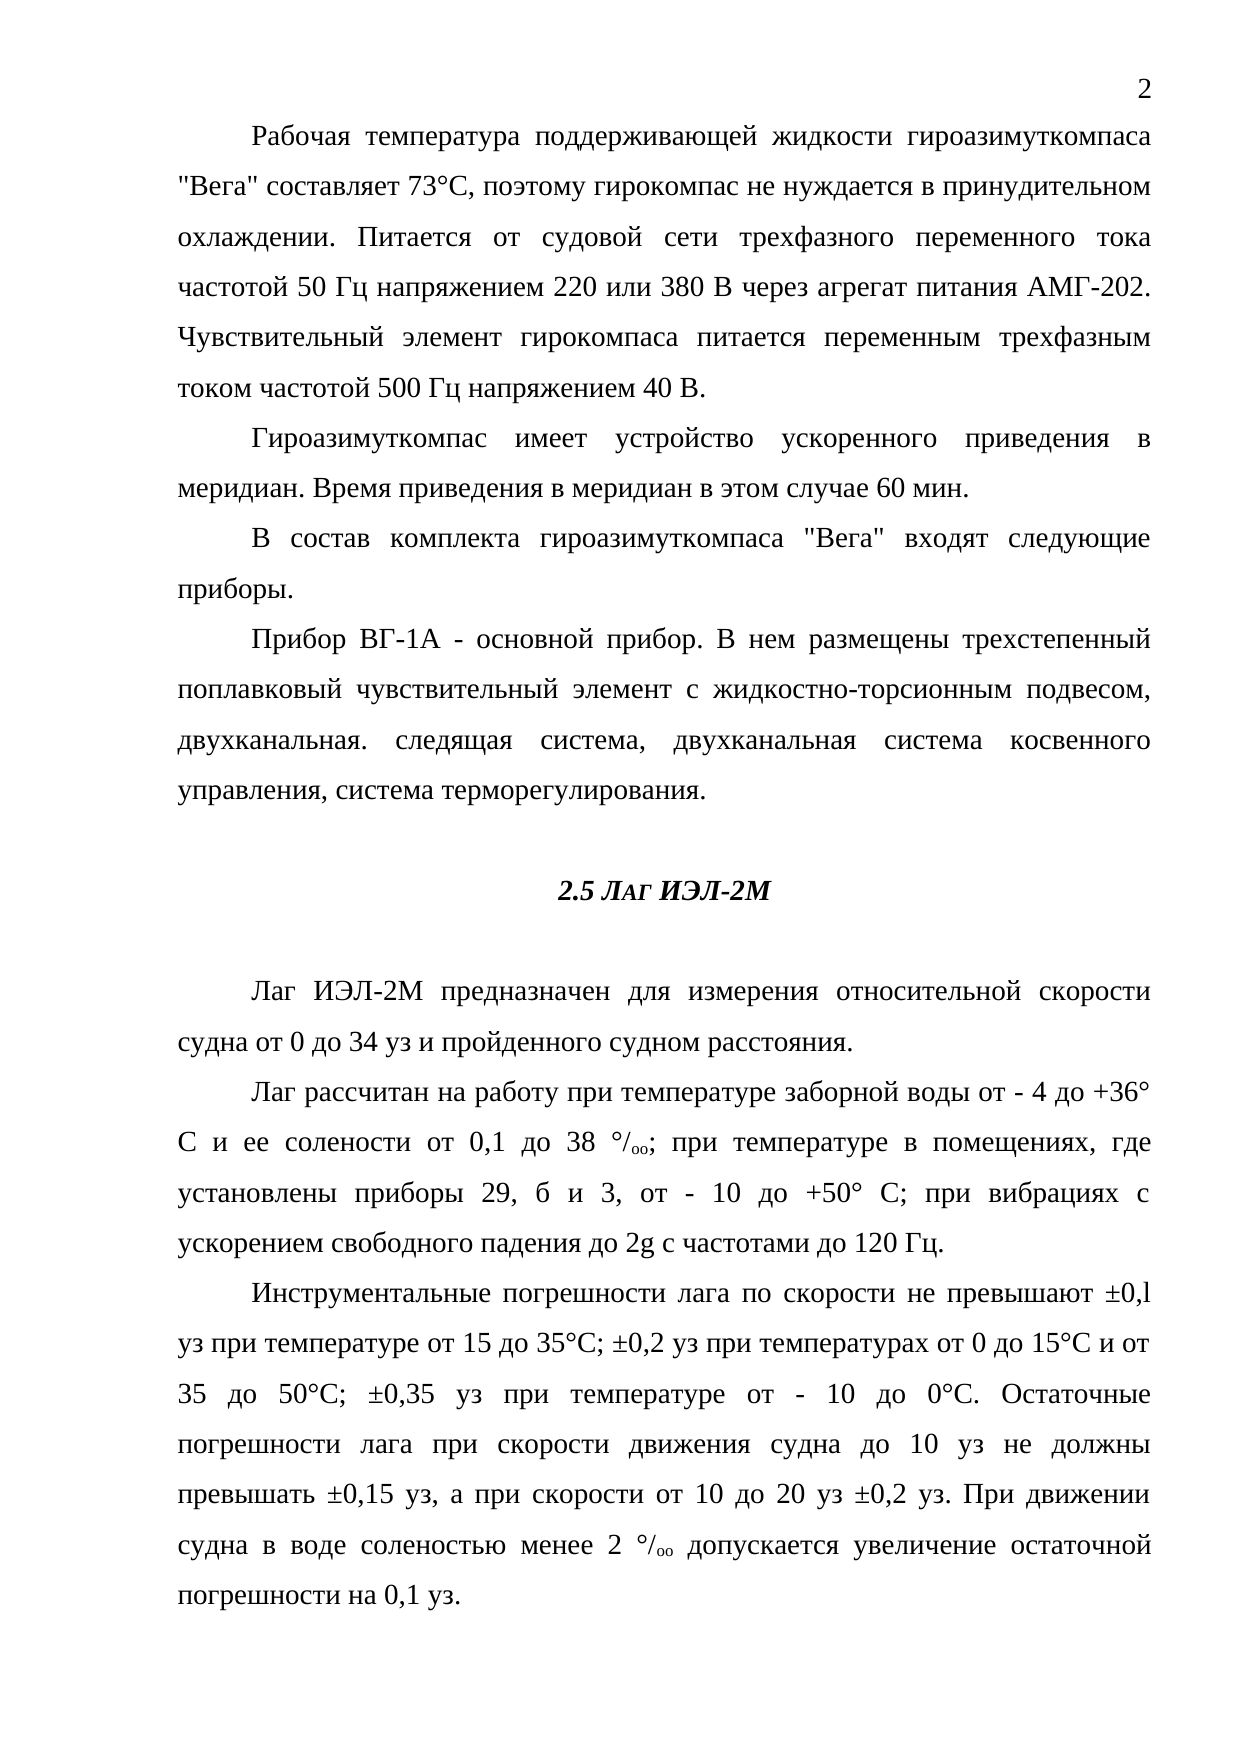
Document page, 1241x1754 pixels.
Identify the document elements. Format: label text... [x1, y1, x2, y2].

text Лаг рассчитан на работу при температуре заборной воды от - 4 до +36° С и ее солености от 0,1 до 38 °/оо; при температуре в помещениях, где установлены приборы 29, б и 3, от - 10 до +50° С; при вибрациях c ускорением свободного падения до 2g с частотами до 120 Гц. [177, 1074, 1152, 1258]
text Гироазимуткомпас имеет устройство ускоренного приведения в меридиан. Время приведения в меридиан в этом случае 60 мин. [177, 420, 1152, 504]
text Рабочая температура поддерживающей жидкости гироазимуткомпаса "Вега" составляет 73°С, поэтому гирокомпас не нуждается в принудительном охлаждении. Питается от судовой сети трехфазного переменного тока частотой 50 Гц напряжением 220 или 380 В через агрегат питания АМГ-202. Чувствительный элемент гирокомпаса питается переменным трехфазным током частотой 500 Гц напряжением 40 В. [177, 118, 1152, 403]
subtitle 2.5 Лаг ИЭЛ-2М [177, 873, 1152, 906]
text Инструментальные погрешности лага по скорости не превышают ±0,l уз при температуре от 15 до 35°С; ±0,2 уз при температурах от 0 до 15°С и от 35 до 50°С; ±0,35 уз при температуре от - 10 до 0°С. Остаточные погрешности лага при скорости движения судна до 10 уз не должны превышать ±0,15 уз, а при скорости от 10 до 20 уз ±0,2 уз. При движении судна в воде соленостью менее 2 °/оо допускается увеличение остаточной погрешности на 0,1 уз. [177, 1275, 1152, 1611]
text В состав комплекта гироазимуткомпаса "Вега" входят следующие приборы. [177, 521, 1152, 604]
text Прибор ВГ-1А - основной прибор. В нем размещены трехстепенный поплавковый чувствительный элемент с жидкостно-торсионным подвесом, двухканальная. следящая система, двухканальная система косвенного управления, система терморегулирования. [177, 621, 1152, 806]
text Лаг ИЭЛ-2М предназначен для измерения относительной скорости судна от 0 до 34 уз и пройденного судном расстояния. [177, 973, 1152, 1057]
